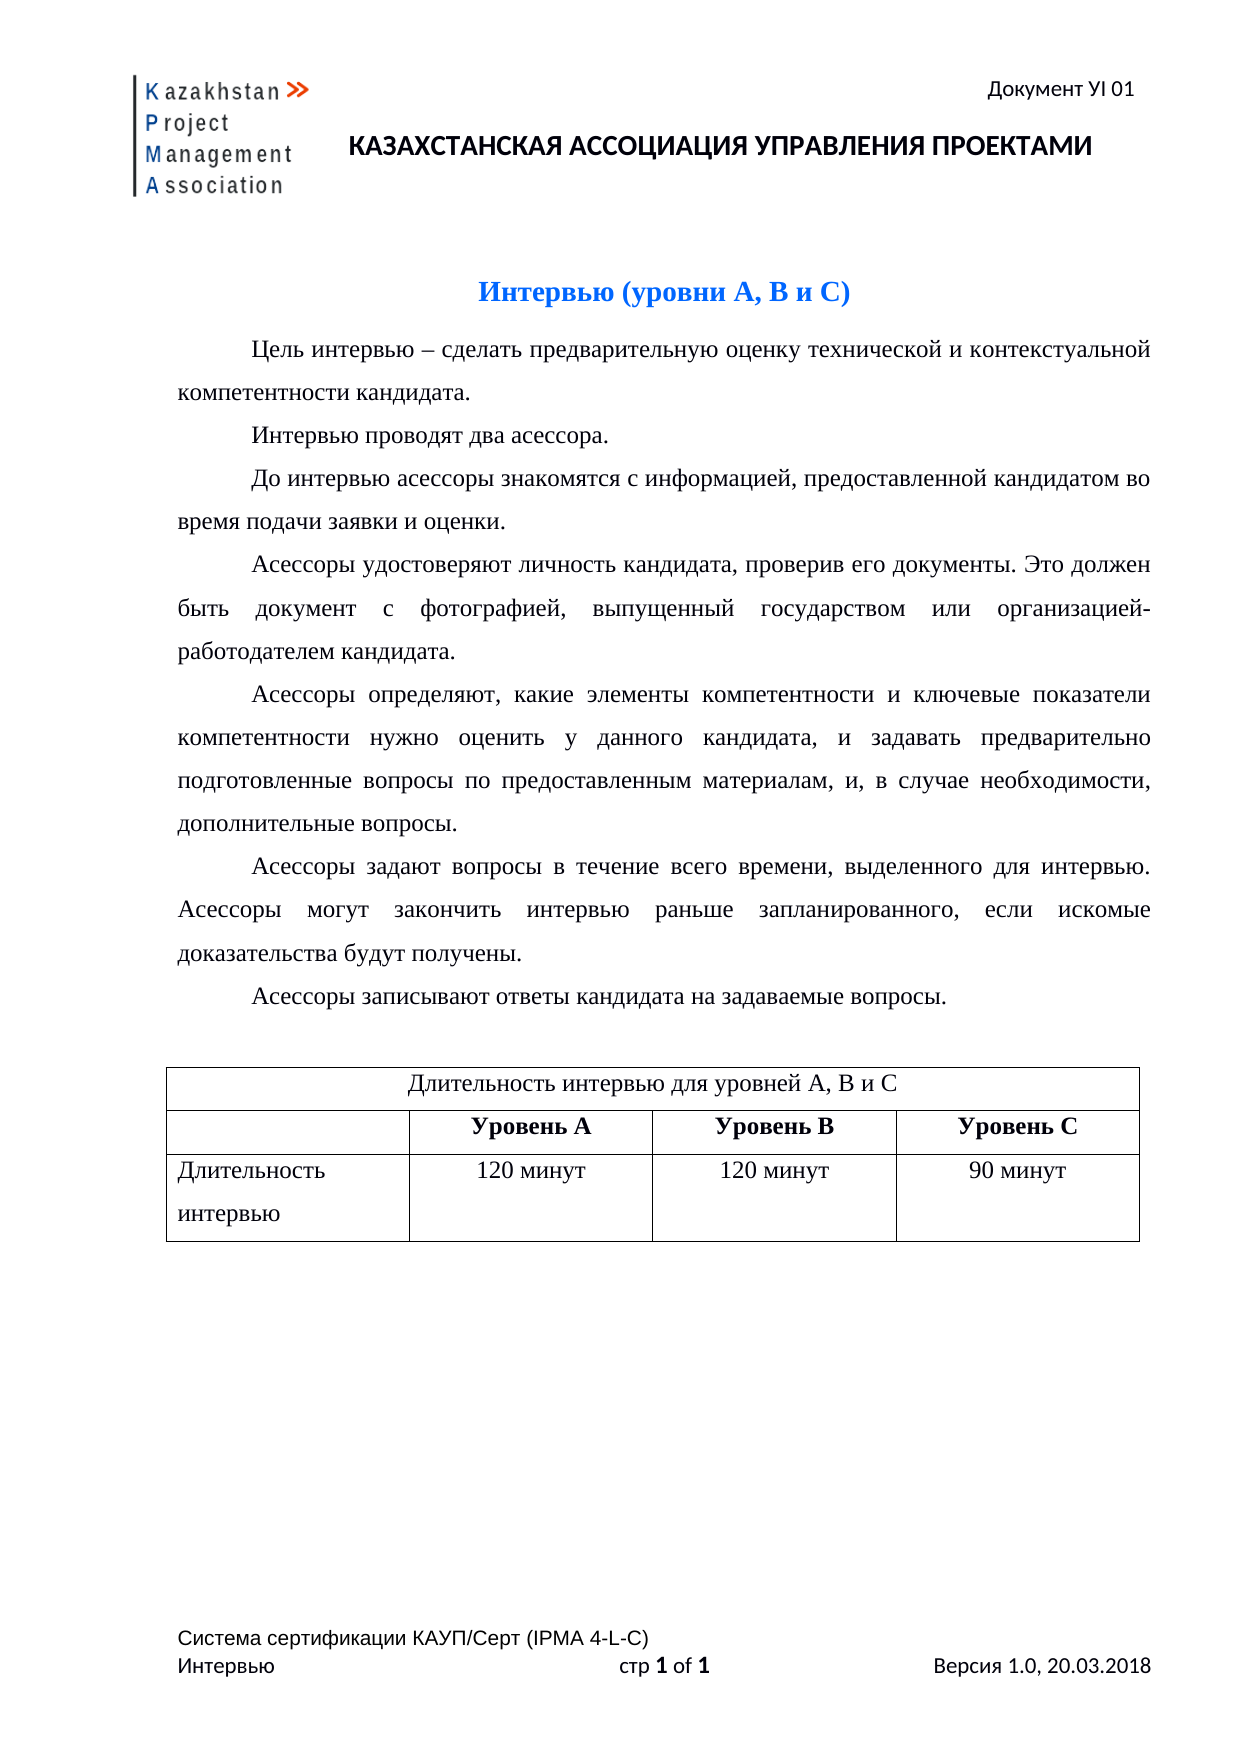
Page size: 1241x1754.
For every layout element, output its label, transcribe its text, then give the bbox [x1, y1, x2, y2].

text До интервью асессоры знакомятся с информацией, предоставленной кандидатом во время подачи заявки и оценки. [177, 463, 1152, 535]
table_cell [167, 1111, 409, 1154]
text Асессоры задают вопросы в течение всего времени, выделенного для интервью. Асессоры могут закончить интервью раньше запланированного, если искомые доказательства будут получены. [177, 851, 1152, 966]
text Цель интервью – сделать предварительную оценку технической и контекстуальной компетентности кандидата. [177, 334, 1152, 406]
table_cell Уровень B [653, 1111, 896, 1154]
table_cell 120 минут [653, 1155, 896, 1241]
text Интервью проводят два асессора. [177, 420, 1152, 449]
table_cell Уровень C [897, 1111, 1139, 1154]
text Асессоры удостоверяют личность кандидата, проверив его документы. Это должен быть документ с фотографией, выпущенный государством или организацией-работодателем кандидата. [177, 549, 1152, 664]
table_cell 120 минут [410, 1155, 652, 1241]
table_cell Уровень A [410, 1111, 652, 1154]
table_cell 90 минут [897, 1155, 1139, 1241]
table_cell Длительность интервью [167, 1155, 409, 1241]
table_header Длительность интервью для уровней A, B и C [167, 1068, 1139, 1110]
text Интервью (уровни A, B и C) [177, 274, 1152, 308]
text Асессоры записывают ответы кандидата на задаваемые вопросы. [177, 981, 1152, 1009]
text Асессоры определяют, какие элементы компетентности и ключевые показатели компетентности нужно оценить у данного кандидата, и задавать предварительно подготовленные вопросы по предоставленным материалам, и, в случае необходимости, дополнительные вопросы. [177, 679, 1152, 837]
